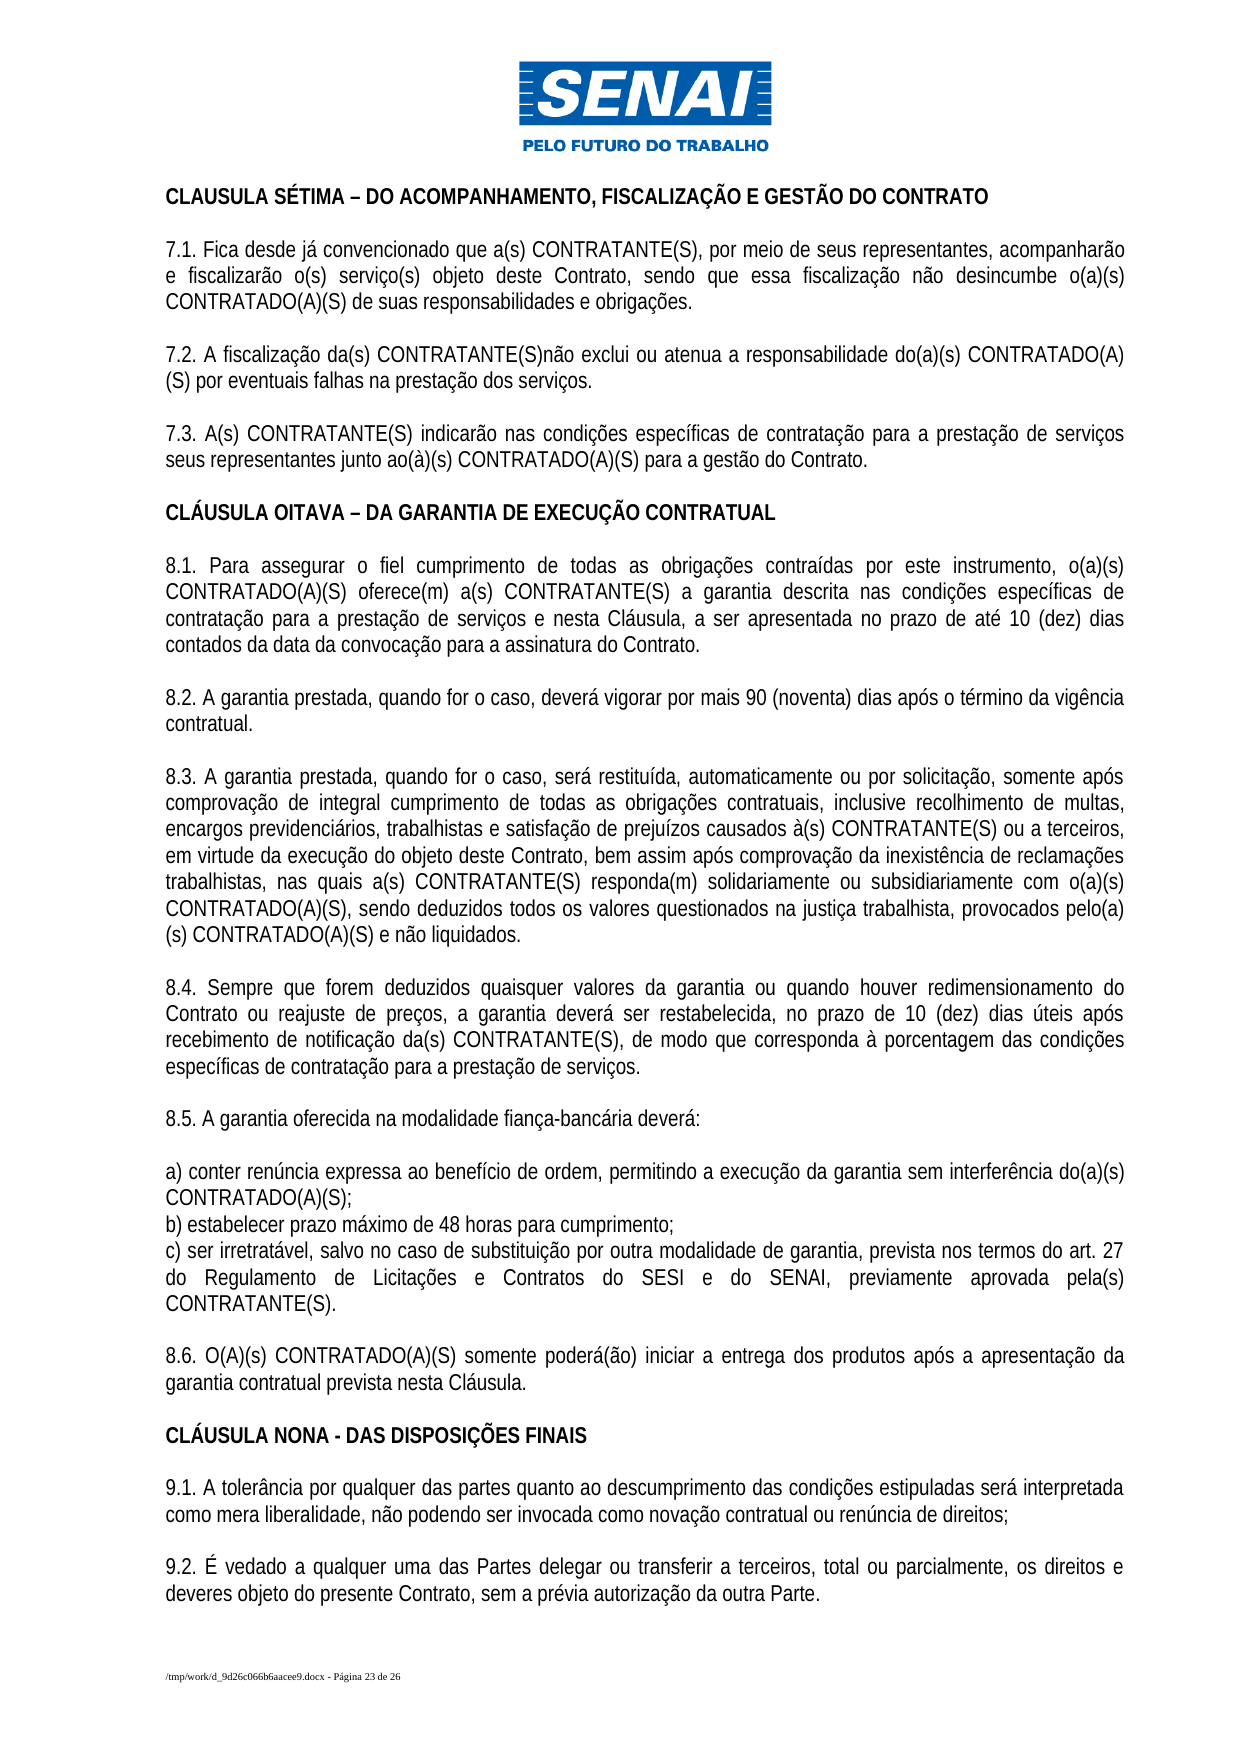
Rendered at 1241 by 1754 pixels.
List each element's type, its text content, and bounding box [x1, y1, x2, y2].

text 7.1. Fica desde já convencionado que a(s) CONTRATANTE(S), por meio de seus representantes, acompanharão e fiscalizarão o(s) serviço(s) objeto deste Contrato, sendo que essa fiscalização não desincumbe o(a)(s) CONTRATADO(A)(S) de suas responsabilidades e obrigações. [165, 236, 1125, 315]
text CLAUSULA SÉTIMA – DO ACOMPANHAMENTO, FISCALIZAÇÃO E GESTÃO DO CONTRATO [165, 183, 1125, 209]
text 8.2. A garantia prestada, quando for o caso, deverá vigorar por mais 90 (noventa) dias após o término da vigência contratual. [165, 684, 1125, 736]
text 8.5. A garantia oferecida na modalidade fiança-bancária deverá: [165, 1105, 1125, 1132]
text CLÁUSULA OITAVA – DA GARANTIA DE EXECUÇÃO CONTRATUAL [165, 499, 1125, 526]
text 9.1. A tolerância por qualquer das partes quanto ao descumprimento das condições estipuladas será interpretada como mera liberalidade, não podendo ser invocada como novação contratual ou renúncia de direitos; [165, 1474, 1125, 1527]
text 9.2. É vedado a qualquer uma das Partes delegar ou transferir a terceiros, total ou parcialmente, os direitos e deveres objeto do presente Contrato, sem a prévia autorização da outra Parte. [165, 1553, 1125, 1606]
text c) ser irretratável, salvo no caso de substituição por outra modalidade de garantia, prevista nos termos do art. 27 do Regulamento de Licitações e Contratos do SESI e do SENAI, previamente aprovada pela(s) CONTRATANTE(S). [165, 1237, 1125, 1316]
text 7.3. A(s) CONTRATANTE(S) indicarão nas condições específicas de contratação para a prestação de serviços seus representantes junto ao(à)(s) CONTRATADO(A)(S) para a gestão do Contrato. [165, 420, 1125, 473]
text 8.4. Sempre que forem deduzidos quaisquer valores da garantia ou quando houver redimensionamento do Contrato ou reajuste de preços, a garantia deverá ser restabelecida, no prazo de 10 (dez) dias úteis após recebimento de notificação da(s) CONTRATANTE(S), de modo que corresponda à porcentagem das condições específicas de contratação para a prestação de serviços. [165, 973, 1125, 1079]
text 8.6. O(A)(s) CONTRATADO(A)(S) somente poderá(ão) iniciar a entrega dos produtos após a apresentação da garantia contratual prevista nesta Cláusula. [165, 1342, 1125, 1395]
text 8.3. A garantia prestada, quando for o caso, será restituída, automaticamente ou por solicitação, somente após comprovação de integral cumprimento de todas as obrigações contratuais, inclusive recolhimento de multas, encargos previdenciários, trabalhistas e satisfação de prejuízos causados à(s) CONTRATANTE(S) ou a terceiros, em virtude da execução do objeto deste Contrato, bem assim após comprovação da inexistência de reclamações trabalhistas, nas quais a(s) CONTRATANTE(S) responda(m) solidariamente ou subsidiariamente com o(a)(s) CONTRATADO(A)(S), sendo deduzidos todos os valores questionados na justiça trabalhista, provocados pelo(a)(s) CONTRATADO(A)(S) e não liquidados. [165, 763, 1125, 947]
text a) conter renúncia expressa ao benefício de ordem, permitindo a execução da garantia sem interferência do(a)(s) CONTRATADO(A)(S); [165, 1158, 1125, 1211]
text 7.2. A fiscalização da(s) CONTRATANTE(S)não exclui ou atenua a responsabilidade do(a)(s) CONTRATADO(A)(S) por eventuais falhas na prestação dos serviços. [165, 341, 1125, 394]
text CLÁUSULA NONA - DAS DISPOSIÇÕES FINAIS [165, 1422, 1125, 1448]
text 8.1. Para assegurar o fiel cumprimento de todas as obrigações contraídas por este instrumento, o(a)(s) CONTRATADO(A)(S) oferece(m) a(s) CONTRATANTE(S) a garantia descrita nas condições específicas de contratação para a prestação de serviços e nesta Cláusula, a ser apresentada no prazo de até 10 (dez) dias contados da data da convocação para a assinatura do Contrato. [165, 552, 1125, 657]
text b) estabelecer prazo máximo de 48 horas para cumprimento; [165, 1211, 1125, 1237]
picture [508, 47, 780, 161]
